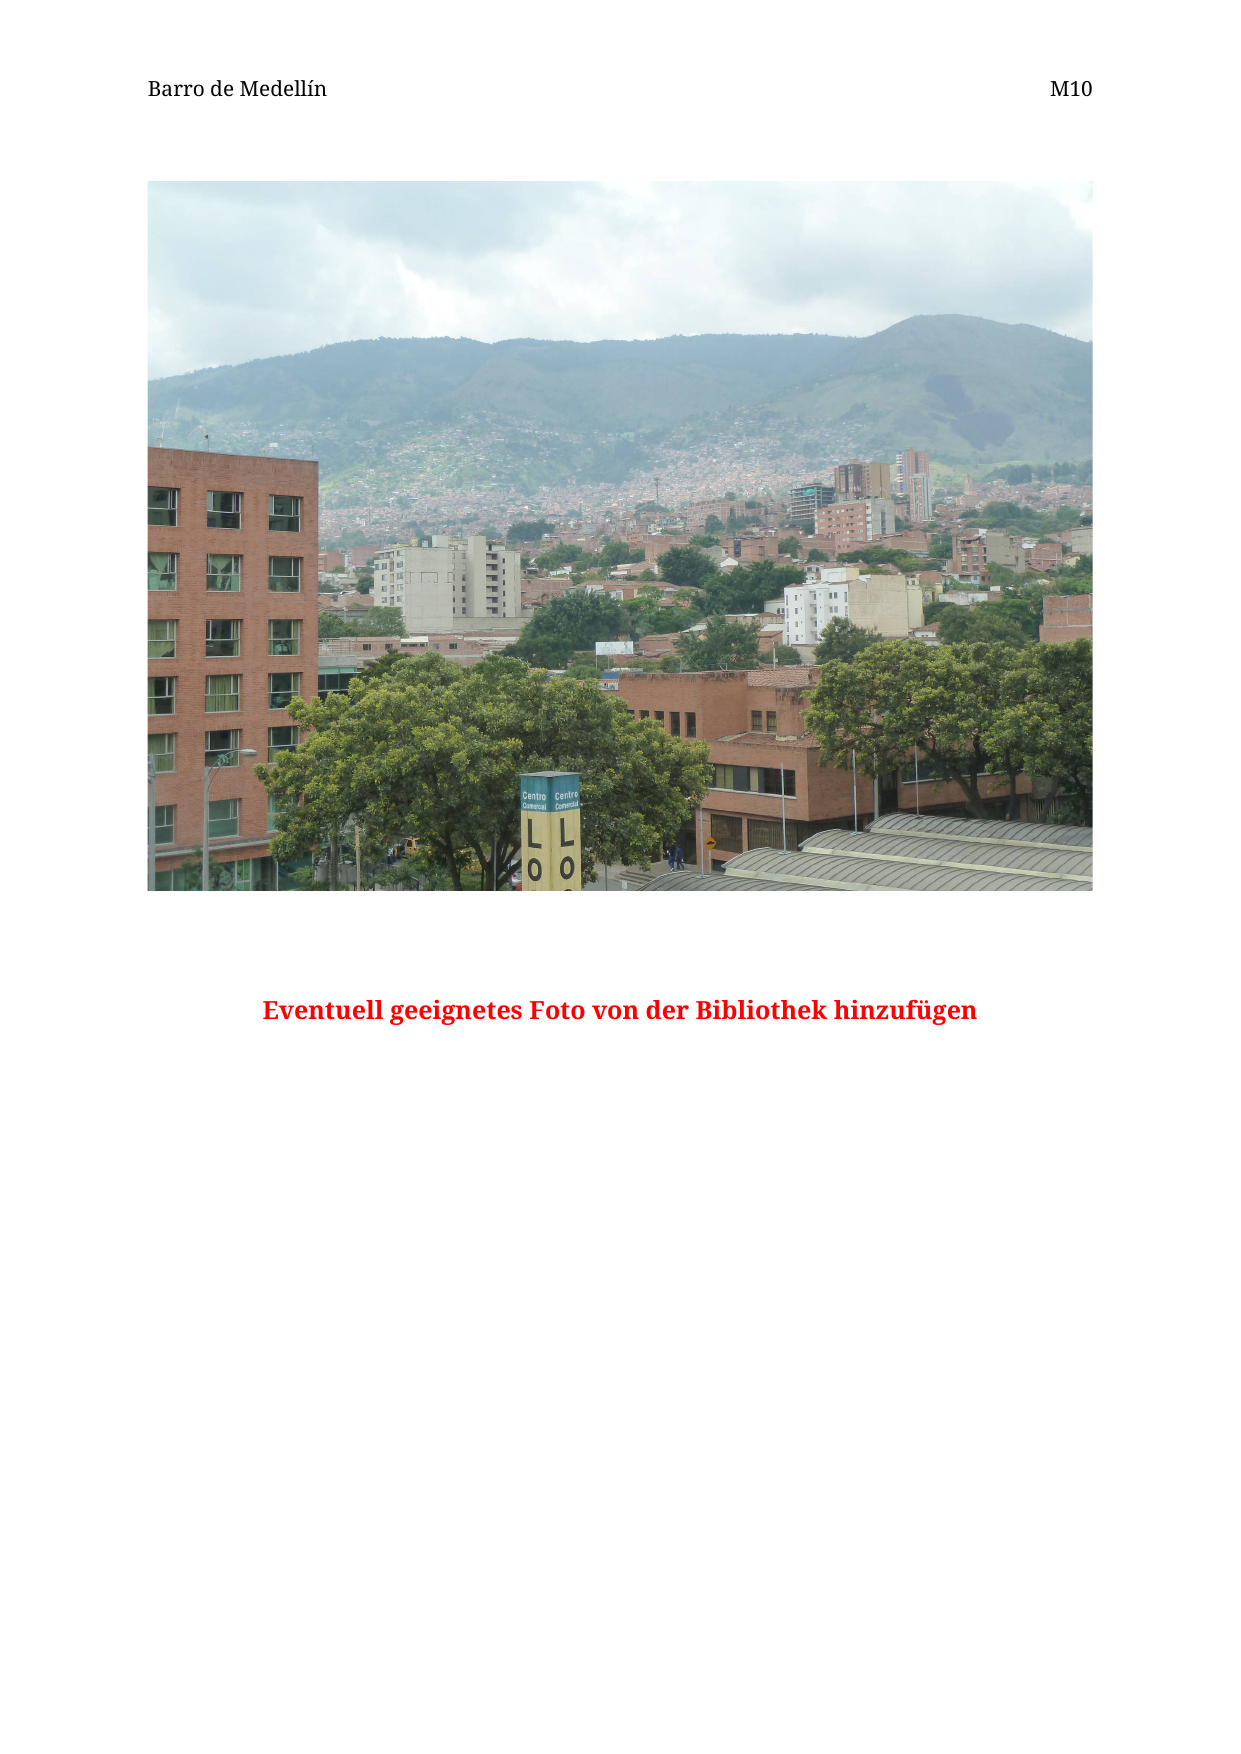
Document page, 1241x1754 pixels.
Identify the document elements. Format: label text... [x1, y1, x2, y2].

text Eventuell geeignetes Foto von der Bibliothek hinzufügen [148, 993, 1093, 1027]
picture [147, 181, 1093, 891]
